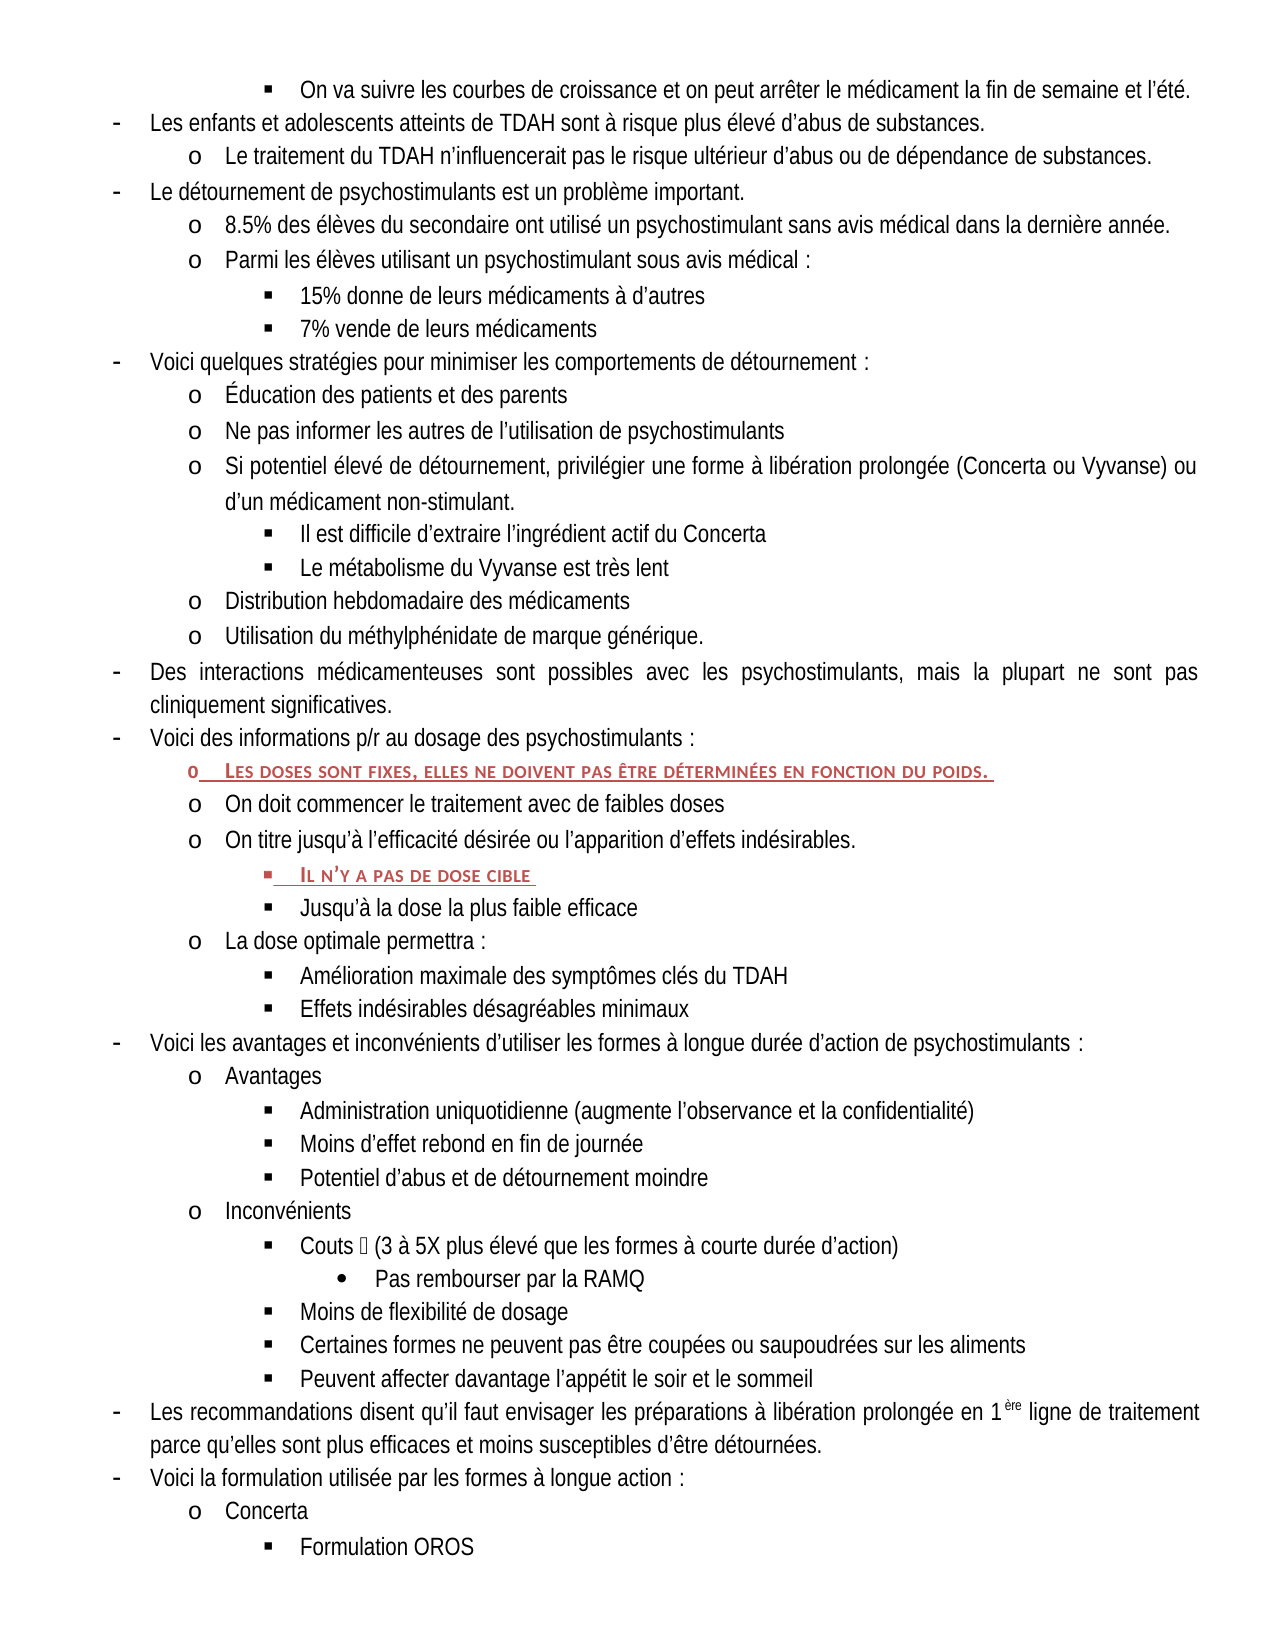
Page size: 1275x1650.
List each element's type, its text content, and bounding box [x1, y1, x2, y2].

list Amélioration maximale des symptômes clés du TDAH [262, 961, 1200, 990]
list Il n’y a pas de dose cible [262, 861, 1200, 888]
list Potentiel d’abus et de détournement moindre [262, 1162, 1200, 1191]
list 7% vende de leurs médicaments [262, 314, 1200, 343]
list Éducation des patients et des parents [187, 380, 1200, 411]
list Peuvent affecter davantage l’appétit le soir et le sommeil [262, 1364, 1200, 1392]
list Le détournement de psychostimulants est un problème important. [112, 177, 1200, 206]
list Le métabolisme du Vyvanse est très lent [262, 553, 1200, 581]
list Voici la formulation utilisée par les formes à longue action : [112, 1463, 1200, 1492]
list Moins d’effet rebond en fin de journée [262, 1129, 1200, 1158]
list Pas rembourser par la RAMQ [337, 1264, 1200, 1293]
list Couts (3 à 5X plus élevé que les formes à courte durée d’action) [262, 1231, 1200, 1260]
list Concerta [187, 1496, 1200, 1527]
list On titre jusqu’à l’efficacité désirée ou l’apparition d’effets indésirables. [187, 825, 1200, 856]
list Distribution hebdomadaire des médicaments [187, 586, 1200, 617]
list 15% donne de leurs médicaments à d’autres [262, 281, 1200, 310]
list Ne pas informer les autres de l’utilisation de psychostimulants [187, 416, 1200, 447]
list Inconvénients [187, 1196, 1200, 1227]
list Des interactions médicamenteuses sont possibles avec les psychostimulants, mais la plupart ne sont pas cliniquement significatives. [112, 657, 1200, 718]
list Voici quelques stratégies pour minimiser les comportements de détournement : [112, 347, 1200, 376]
list Si potentiel élevé de détournement, privilégier une forme à libération prolongée (Concerta ou Vyvanse) ou d’un médicament non-stimulant. [187, 451, 1200, 515]
list On doit commencer le traitement avec de faibles doses [187, 789, 1200, 820]
list Parmi les élèves utilisant un psychostimulant sous avis médical : [187, 245, 1200, 276]
list Moins de flexibilité de dosage [262, 1297, 1200, 1326]
list On va suivre les courbes de croissance et on peut arrêter le médicament la fin de semaine et l’été. [262, 75, 1200, 104]
list Jusqu’à la dose la plus faible efficace [262, 893, 1200, 922]
list La dose optimale permettra : [187, 926, 1200, 957]
list Les doses sont fixes, elles ne doivent pas être déterminées en fonction du poids. [187, 756, 1200, 785]
list Administration uniquotidienne (augmente l’observance et la confidentialité) [262, 1096, 1200, 1125]
list Il est difficile d’extraire l’ingrédient actif du Concerta [262, 519, 1200, 548]
list Voici les avantages et inconvénients d’utiliser les formes à longue durée d’action de psychostimulants : [112, 1028, 1200, 1056]
list Formulation OROS [262, 1531, 1200, 1560]
list Les recommandations disent qu’il faut envisager les préparations à libération prolongée en 1ère ligne de traitement parce qu’elles sont plus efficaces et moins susceptibles d’être détournées. [112, 1397, 1200, 1458]
list Avantages [187, 1061, 1200, 1092]
list Voici des informations p/r au dosage des psychostimulants : [112, 723, 1200, 752]
list Utilisation du méthylphénidate de marque générique. [187, 621, 1200, 652]
list Les enfants et adolescents atteints de TDAH sont à risque plus élevé d’abus de substances. [112, 108, 1200, 137]
list 8.5% des élèves du secondaire ont utilisé un psychostimulant sans avis médical dans la dernière année. [187, 210, 1200, 241]
list Effets indésirables désagréables minimaux [262, 994, 1200, 1023]
list Le traitement du TDAH n’influencerait pas le risque ultérieur d’abus ou de dépendance de substances. [187, 141, 1200, 172]
list Certaines formes ne peuvent pas être coupées ou saupoudrées sur les aliments [262, 1331, 1200, 1359]
